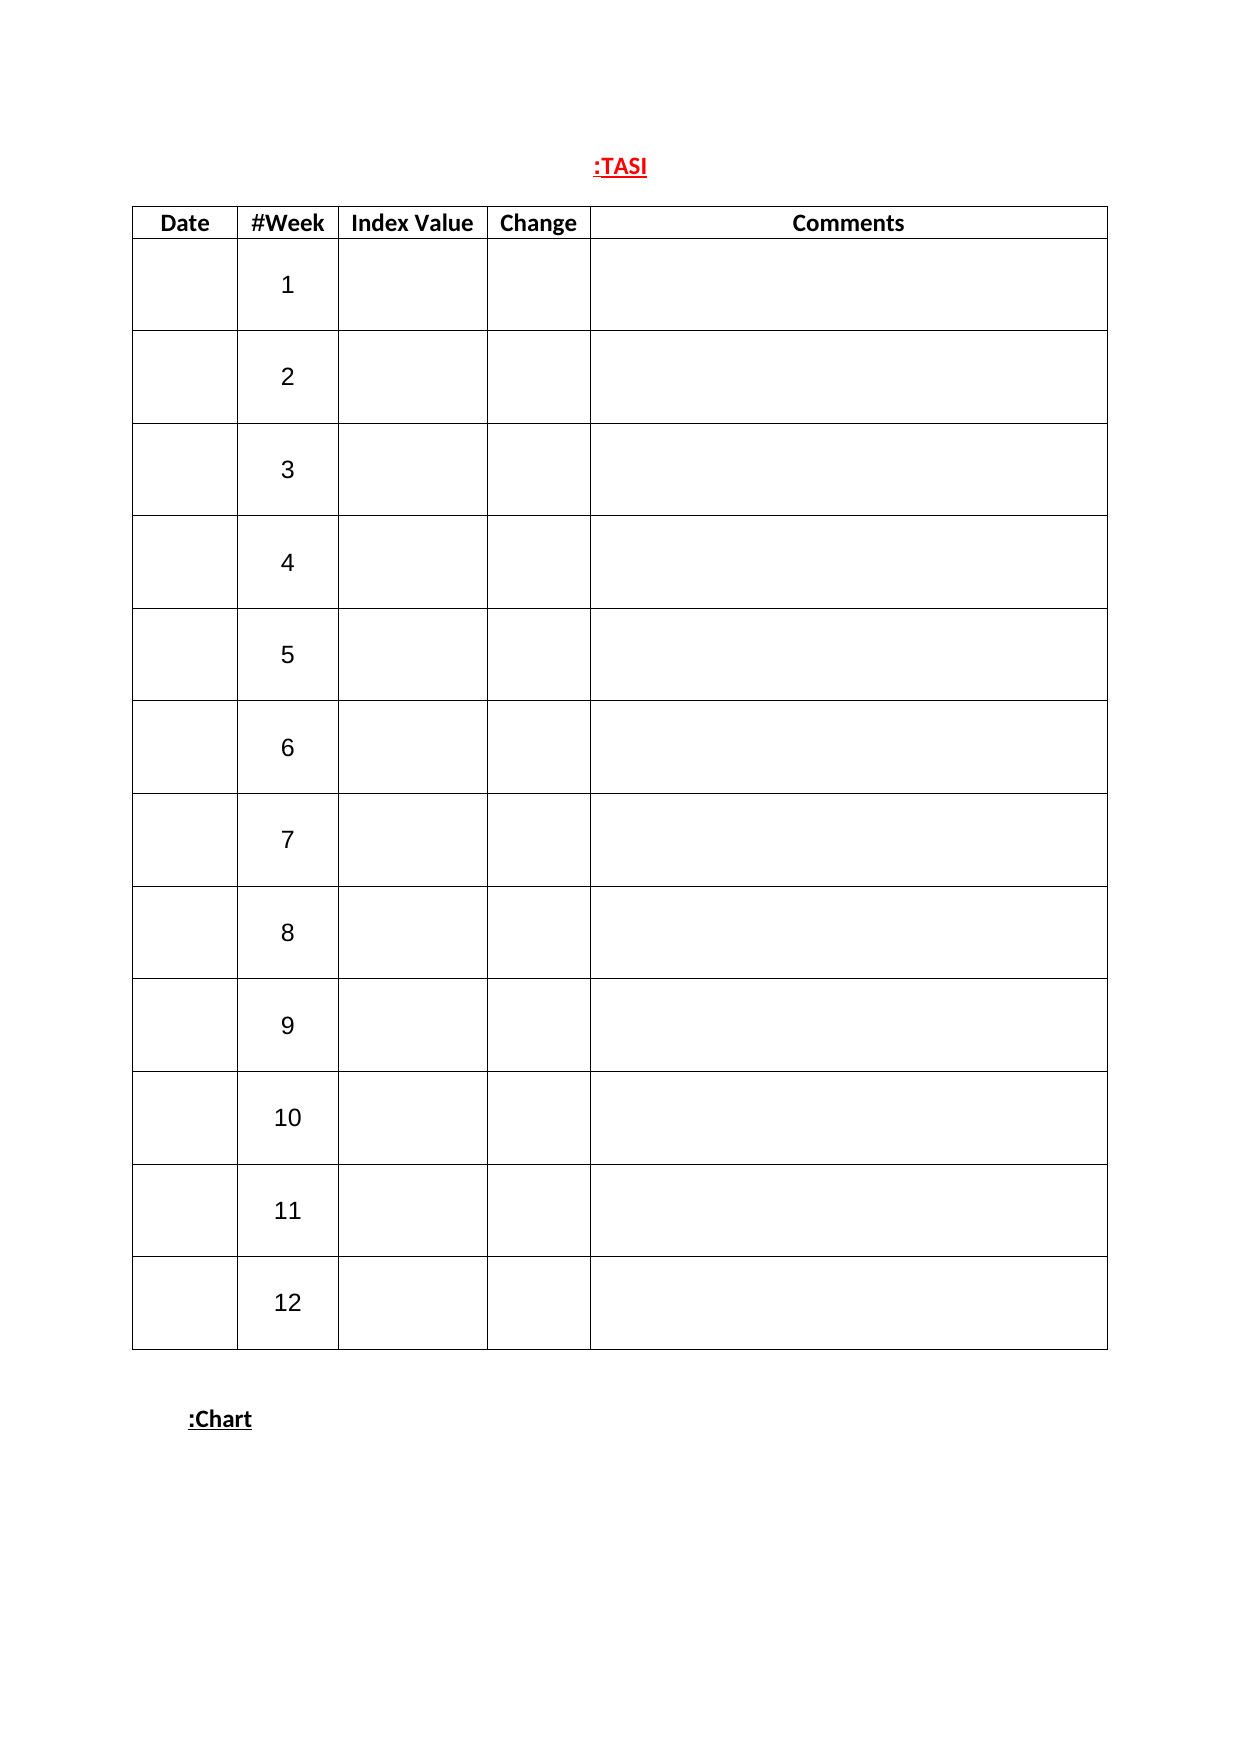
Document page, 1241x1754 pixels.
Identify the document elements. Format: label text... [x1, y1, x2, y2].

table_cell [591, 1072, 1107, 1163]
table_cell [591, 516, 1107, 608]
table_header Date [133, 207, 237, 237]
text TASI: [187, 150, 1053, 181]
table_cell [133, 701, 237, 793]
table_cell [591, 887, 1107, 978]
table_cell [339, 701, 487, 793]
table_cell [488, 1257, 590, 1349]
table_cell 2 [238, 331, 338, 423]
table_cell [488, 424, 590, 515]
table_cell [591, 1165, 1107, 1256]
text Chart: [187, 1403, 1053, 1433]
table_cell [488, 1165, 590, 1256]
table_cell [133, 424, 237, 515]
table_cell [591, 239, 1107, 330]
table_cell [339, 794, 487, 886]
table_cell 10 [238, 1072, 338, 1163]
table_cell [133, 239, 237, 330]
table_cell [133, 979, 237, 1071]
table_cell 8 [238, 887, 338, 978]
table_cell [339, 1165, 487, 1256]
table_cell [339, 979, 487, 1071]
table_cell [591, 331, 1107, 423]
table_cell [488, 239, 590, 330]
table_cell [133, 609, 237, 700]
table_cell [133, 1072, 237, 1163]
table_header Index Value [339, 207, 487, 237]
table_header Change [488, 207, 590, 237]
table_cell [488, 701, 590, 793]
table_cell 7 [238, 794, 338, 886]
table_cell 6 [238, 701, 338, 793]
table_cell [591, 794, 1107, 886]
table_cell [339, 516, 487, 608]
table_cell [133, 331, 237, 423]
table_cell 5 [238, 609, 338, 700]
table_cell [133, 794, 237, 886]
table_cell [339, 424, 487, 515]
table_cell [133, 1165, 237, 1256]
table_cell [591, 701, 1107, 793]
table_cell 11 [238, 1165, 338, 1256]
table_cell 4 [238, 516, 338, 608]
table_cell [488, 331, 590, 423]
table_cell [133, 887, 237, 978]
table_cell [133, 1257, 237, 1349]
table_cell [591, 424, 1107, 515]
table_cell [488, 794, 590, 886]
table_cell 12 [238, 1257, 338, 1349]
table_header Comments [591, 207, 1107, 237]
table_cell 3 [238, 424, 338, 515]
table_cell [488, 979, 590, 1071]
table_header Week# [238, 207, 338, 237]
table_cell [488, 887, 590, 978]
table_cell [339, 239, 487, 330]
table_cell [591, 609, 1107, 700]
table_cell [339, 331, 487, 423]
table_cell [488, 609, 590, 700]
table_cell [488, 1072, 590, 1163]
table_cell [339, 609, 487, 700]
table_cell [339, 1257, 487, 1349]
table_cell [488, 516, 590, 608]
table_cell [339, 1072, 487, 1163]
table_cell 9 [238, 979, 338, 1071]
table_cell 1 [238, 239, 338, 330]
table_cell [591, 979, 1107, 1071]
table_cell [133, 516, 237, 608]
table_cell [591, 1257, 1107, 1349]
table_cell [339, 887, 487, 978]
